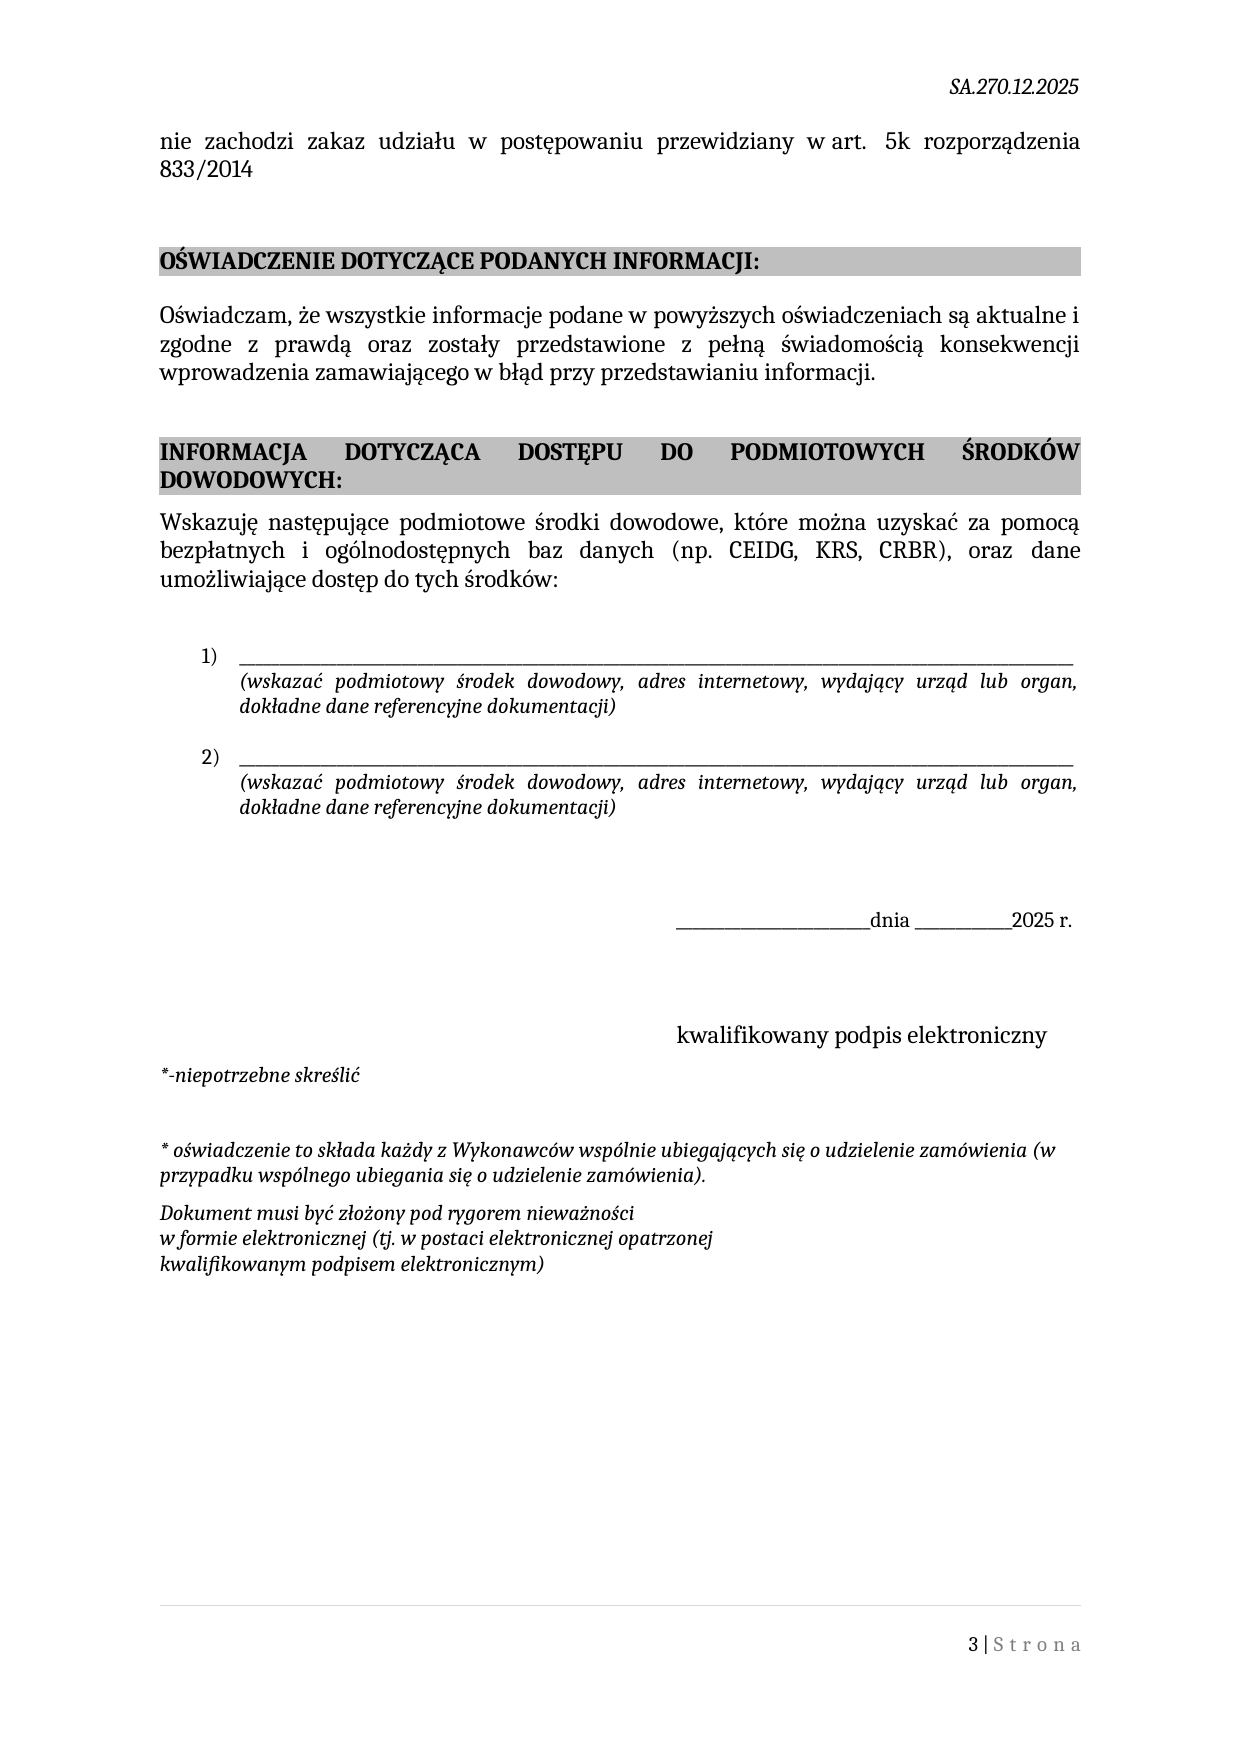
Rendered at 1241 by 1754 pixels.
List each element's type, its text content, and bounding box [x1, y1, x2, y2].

list (wskazać podmiotowy środek dowodowy, adres internetowy, wydający urząd lub organ, dokładne dane referencyjne dokumentacji) [239, 770, 1081, 820]
text Dokument musi być złożony pod rygorem nieważności w formie elektronicznej (tj. w postaci elektronicznej opatrzonej kwalifikowanym podpisem elektronicznym) [159, 1201, 1081, 1277]
text INFORMACJA DOTYCZĄCA DOSTĘPU DO PODMIOTOWYCH ŚRODKÓW DOWODOWYCH: [159, 437, 1081, 495]
text Wskazuję następujące podmiotowe środki dowodowe, które można uzyskać za pomocą bezpłatnych i ogólnodostępnych baz danych (np. CEIDG, KRS, CRBR), oraz dane umożliwiające dostęp do tych środków: [159, 507, 1081, 594]
text ________________________dnia ____________2025 r. [676, 908, 1081, 933]
list _______________________________________________________________________________________________________ [202, 644, 1081, 669]
text *-niepotrzebne skreślić [159, 1063, 1081, 1088]
text nie zachodzi zakaz udziału w postępowaniu przewidziany w art. 5k rozporządzenia 833/2014 [159, 127, 1081, 184]
text OŚWIADCZENIE DOTYCZĄCE PODANYCH INFORMACJI: [159, 247, 1081, 276]
text Oświadczam, że wszystkie informacje podane w powyższych oświadczeniach są aktualne i zgodne z prawdą oraz zostały przedstawione z pełną świadomością konsekwencji wprowadzenia zamawiającego w błąd przy przedstawianiu informacji. [159, 301, 1081, 387]
text kwalifikowany podpis elektroniczny [676, 1021, 1081, 1050]
text * oświadczenie to składa każdy z Wykonawców wspólnie ubiegających się o udzielenie zamówienia (w przypadku wspólnego ubiegania się o udzielenie zamówienia). [159, 1138, 1081, 1188]
list _______________________________________________________________________________________________________ [202, 745, 1081, 770]
list (wskazać podmiotowy środek dowodowy, adres internetowy, wydający urząd lub organ, dokładne dane referencyjne dokumentacji) [239, 669, 1081, 719]
